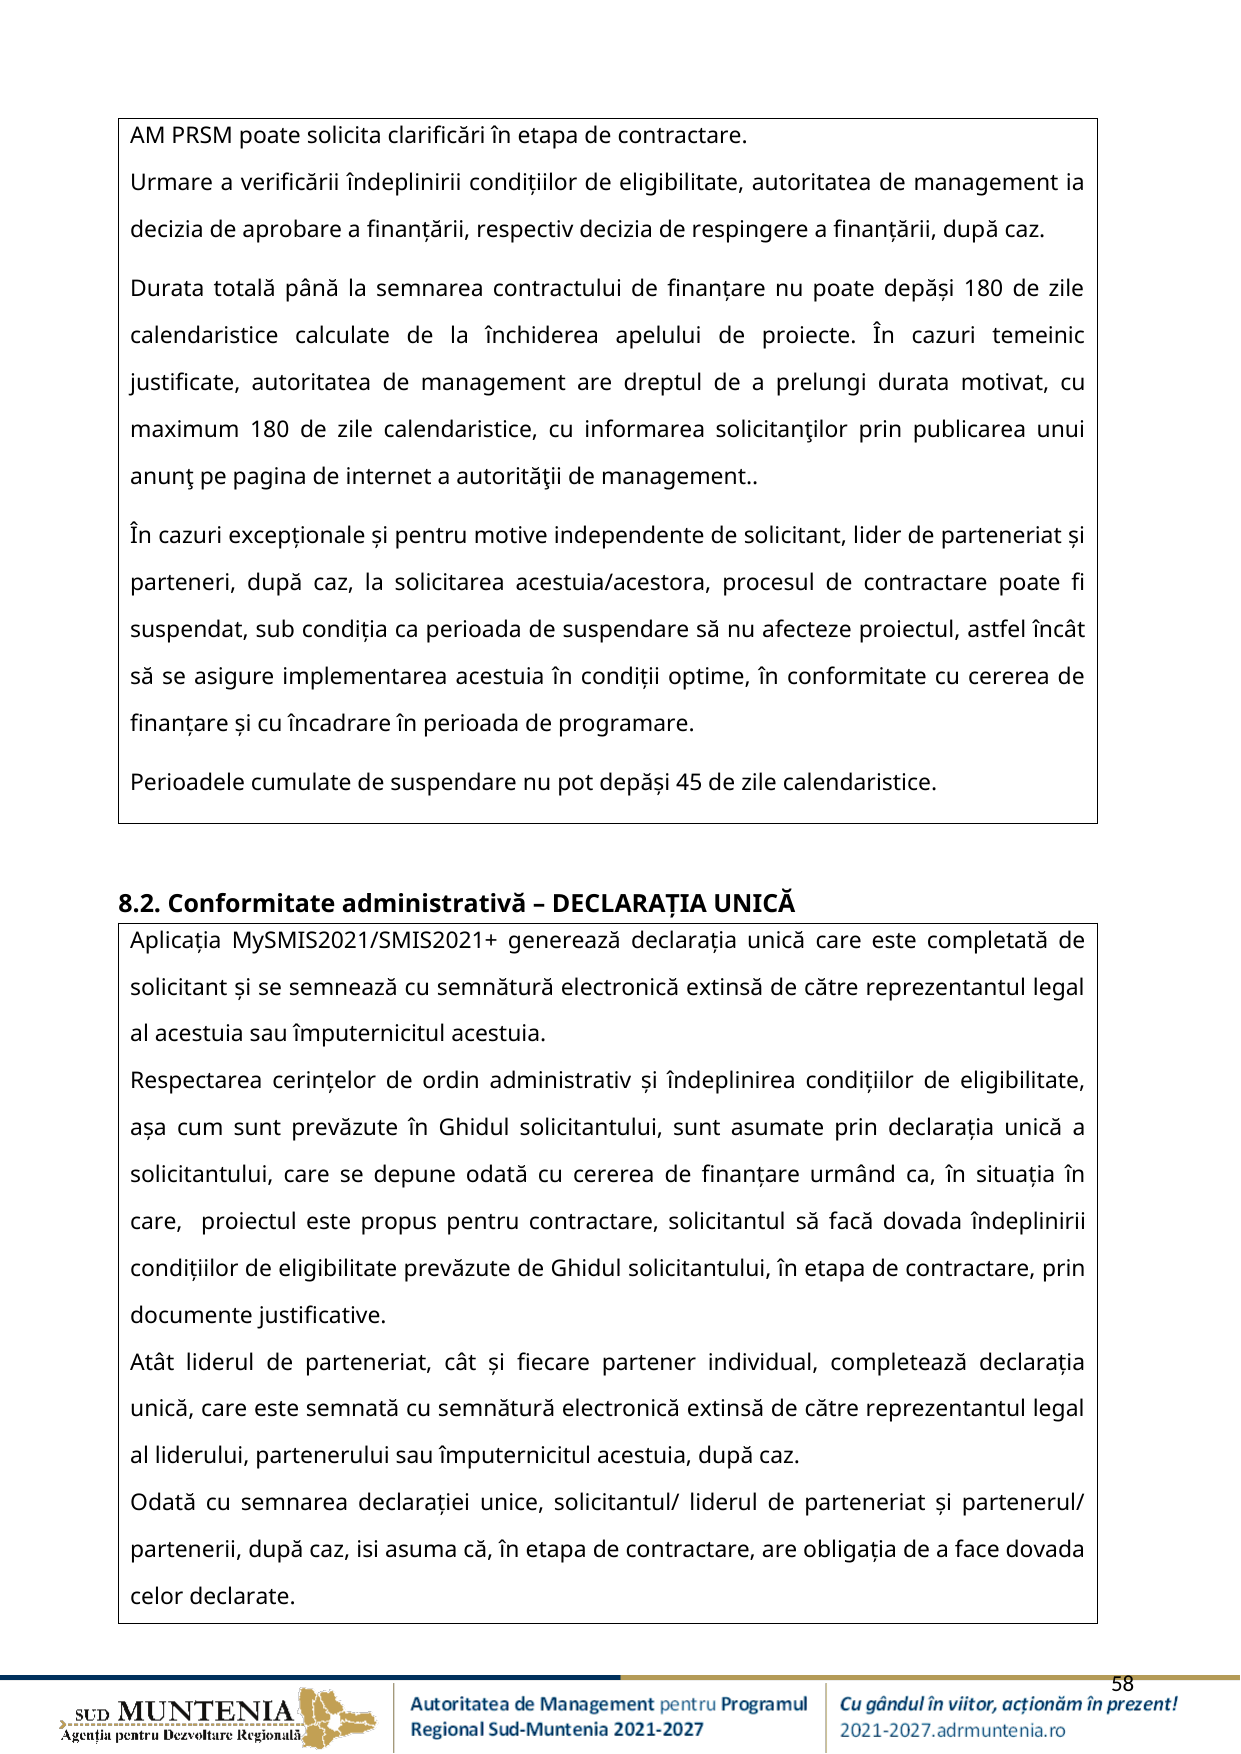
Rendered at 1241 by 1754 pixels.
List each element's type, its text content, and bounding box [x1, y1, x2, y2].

picture [0, 1675, 1241, 1754]
table_header Aplicația MySMIS2021/SMIS2021+ generează declarația unică care este completată de solicitant și se semnează cu semnătură electronică extinsă de către reprezentantul legal al acestuia sau împuternicitul acestuia. Respectarea cerințelor de ordin administrativ și îndeplinirea condițiilor de eligibilitate, așa cum sunt prevăzute în Ghidul solicitantului, sunt asumate prin declarația unică a solicitantului, care se depune odată cu cererea de finanțare urmând ca, în situația în care, proiectul este propus pentru contractare, solicitantul să facă dovada îndeplinirii condițiilor de eligibilitate prevăzute de Ghidul solicitantului, în etapa de contractare, prin documente justificative. Atât liderul de parteneriat, cât și fiecare partener individual, completează declarația unică, care este semnată cu semnătură electronică extinsă de către reprezentantul legal al liderului, partenerului sau împuternicitul acestuia, după caz. Odată cu semnarea declarației unice, solicitantul/ liderul de parteneriat și partenerul/ partenerii, după caz, isi asuma că, în etapa de contractare, are obligația de a face dovada celor declarate. [119, 924, 1097, 1623]
subtitle 8.2. Conformitate administrativă – DECLARAȚIA UNICĂ [118, 886, 1134, 920]
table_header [119, 119, 1097, 823]
